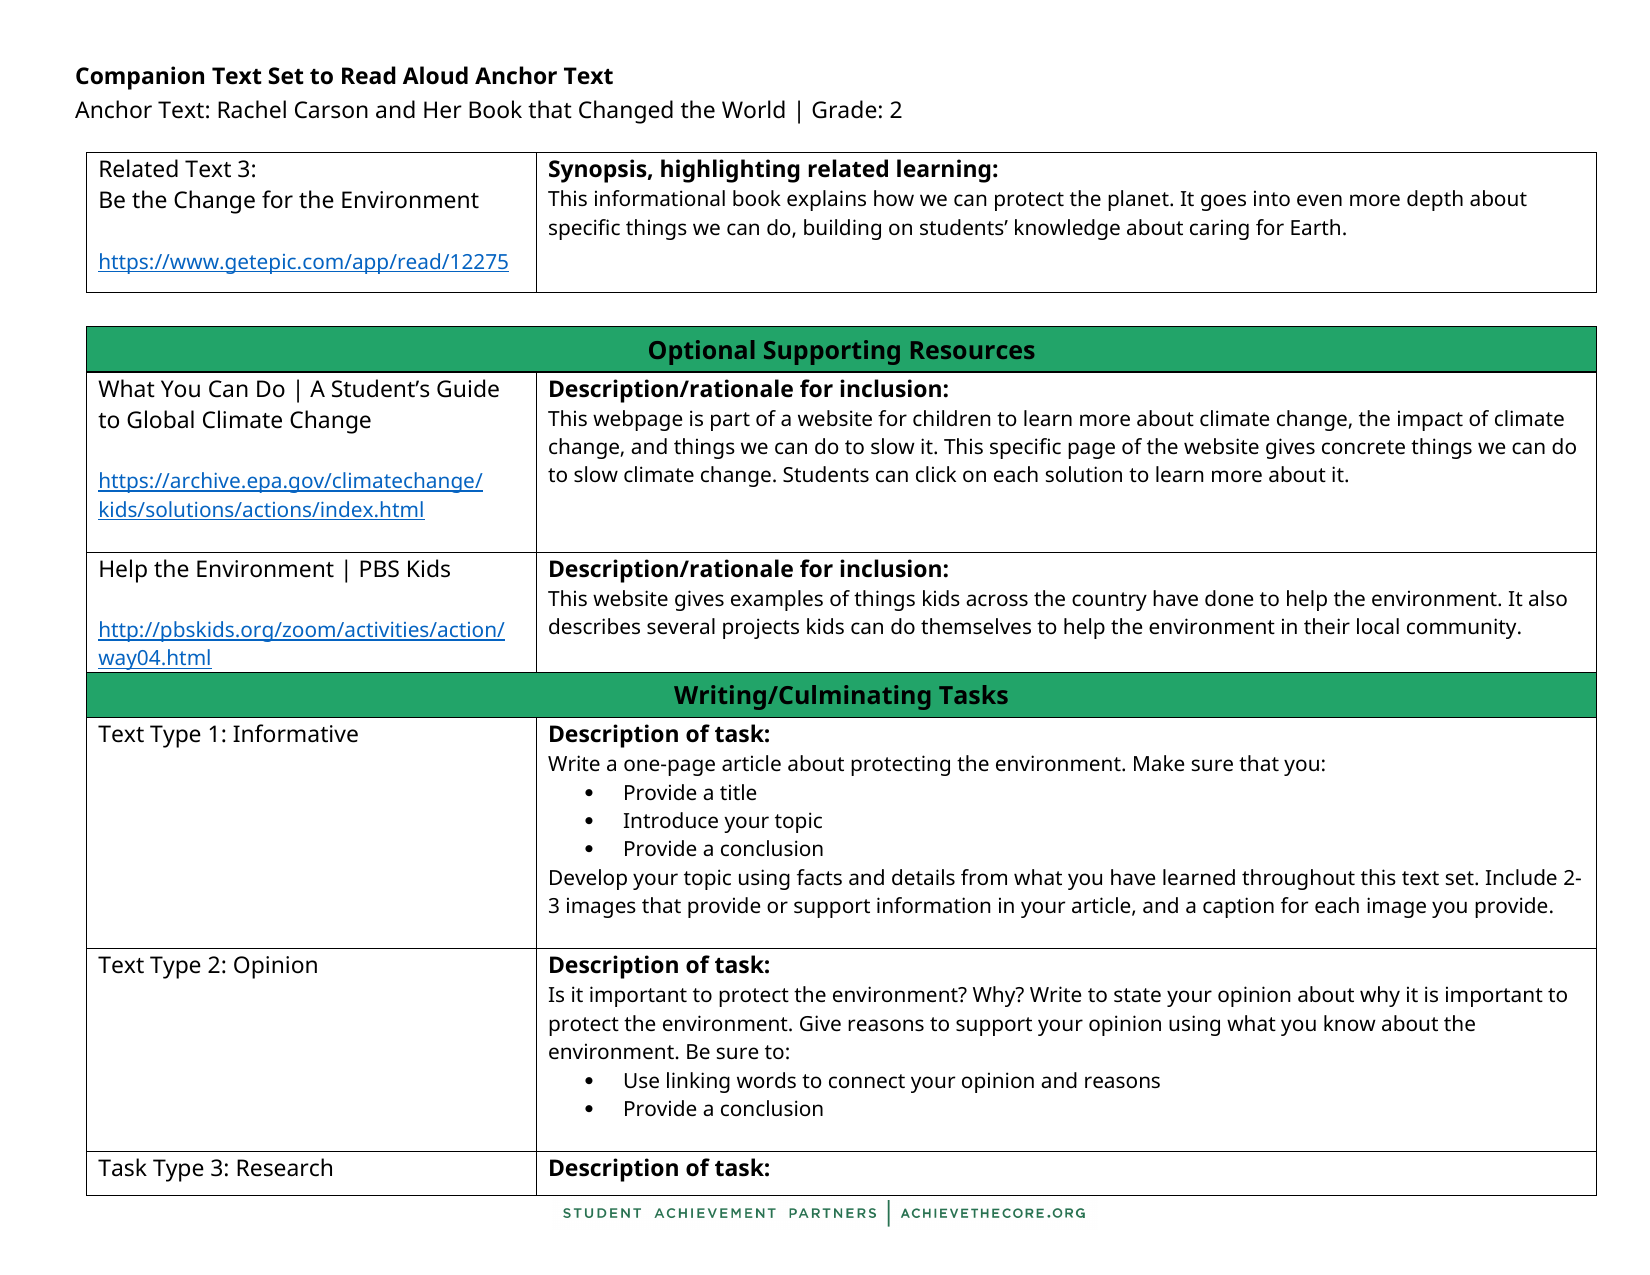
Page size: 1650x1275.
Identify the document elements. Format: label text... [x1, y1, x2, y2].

table_cell Text Type 1: Informative [87, 718, 536, 948]
table_header Optional Supporting Resources [87, 327, 1596, 371]
table_cell Description/rationale for inclusion: This webpage is part of a website for children to learn more about climate change, the impact of climate change, and things we can do to slow it. This specific page of the website gives concrete things we can do to slow climate change. Students can click on each solution to learn more about it. [537, 373, 1596, 552]
table_cell Description of task: Write a one-page article about protecting the environment. Make sure that you: Provide a title Introduce your topic Provide a conclusion Develop your topic using facts and details from what you have learned throughout this text set. Include 2-3 images that provide or support information in your article, and a caption for each image you provide. [537, 718, 1596, 948]
table_cell Description/rationale for inclusion: This website gives examples of things kids across the country have done to help the environment. It also describes several projects kids can do themselves to help the environment in their local community. [537, 553, 1596, 672]
table_cell Text Type 2: Opinion [87, 949, 536, 1151]
table_cell What You Can Do | A Student’s Guide to Global Climate Change https://archive.epa.gov/climatechange/kids/solutions/actions/index.html [87, 373, 536, 552]
table_cell Related Text 3: Be the Change for the Environment https://www.getepic.com/app/read/12275 [87, 153, 536, 292]
table_cell Writing/Culminating Tasks [87, 673, 1596, 717]
table_cell Description of task: Is it important to protect the environment? Why? Write to state your opinion about why it is important to protect the environment. Give reasons to support your opinion using what you know about the environment. Be sure to: Use linking words to connect your opinion and reasons Provide a conclusion [537, 949, 1596, 1151]
table_cell Synopsis, highlighting related learning: This informational book explains how we can protect the planet. It goes into even more depth about specific things we can do, building on students’ knowledge about caring for Earth. [537, 153, 1596, 292]
picture [551, 1196, 1099, 1230]
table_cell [87, 1152, 536, 1195]
table_cell Help the Environment | PBS Kids http://pbskids.org/zoom/activities/action/way04.html [87, 553, 536, 672]
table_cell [537, 1152, 1596, 1195]
